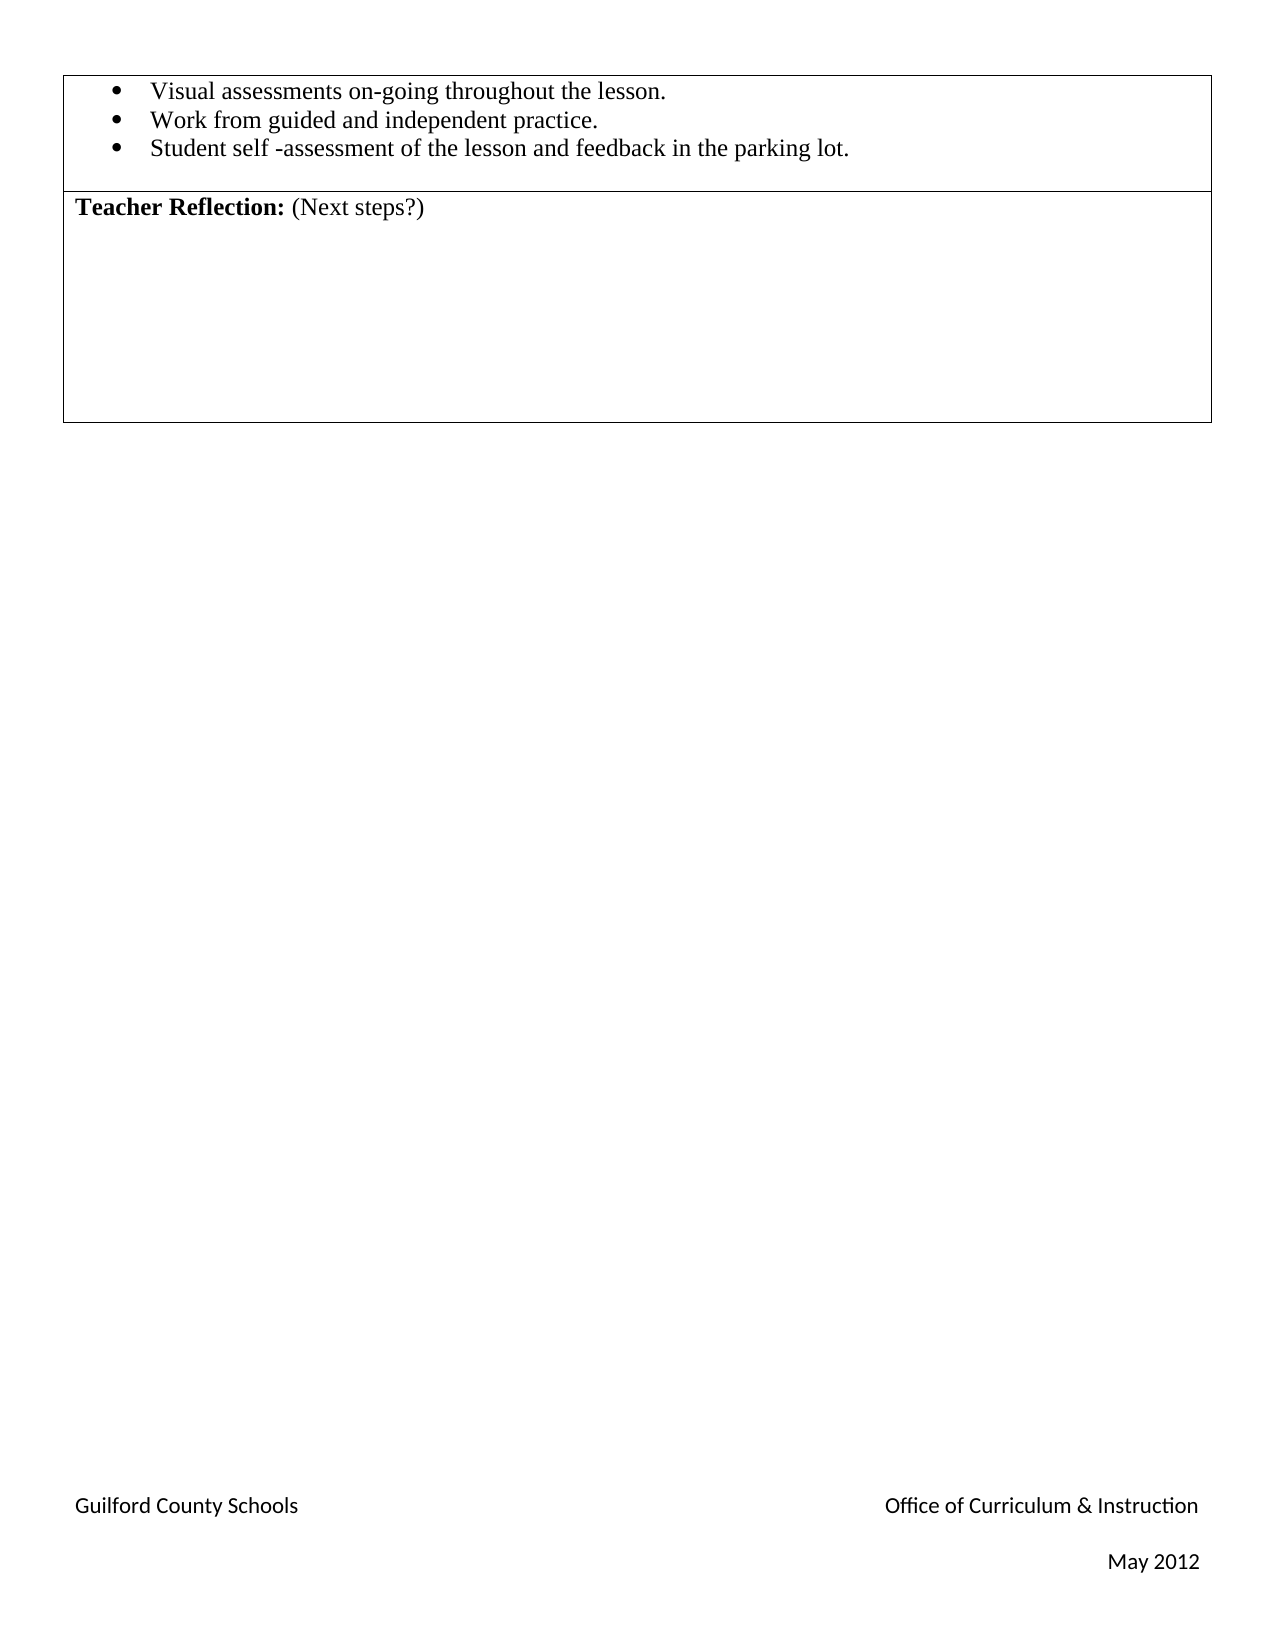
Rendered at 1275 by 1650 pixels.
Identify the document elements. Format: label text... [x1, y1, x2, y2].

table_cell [64, 76, 1211, 191]
table_cell Teacher Reflection: (Next steps?) [64, 192, 1211, 422]
